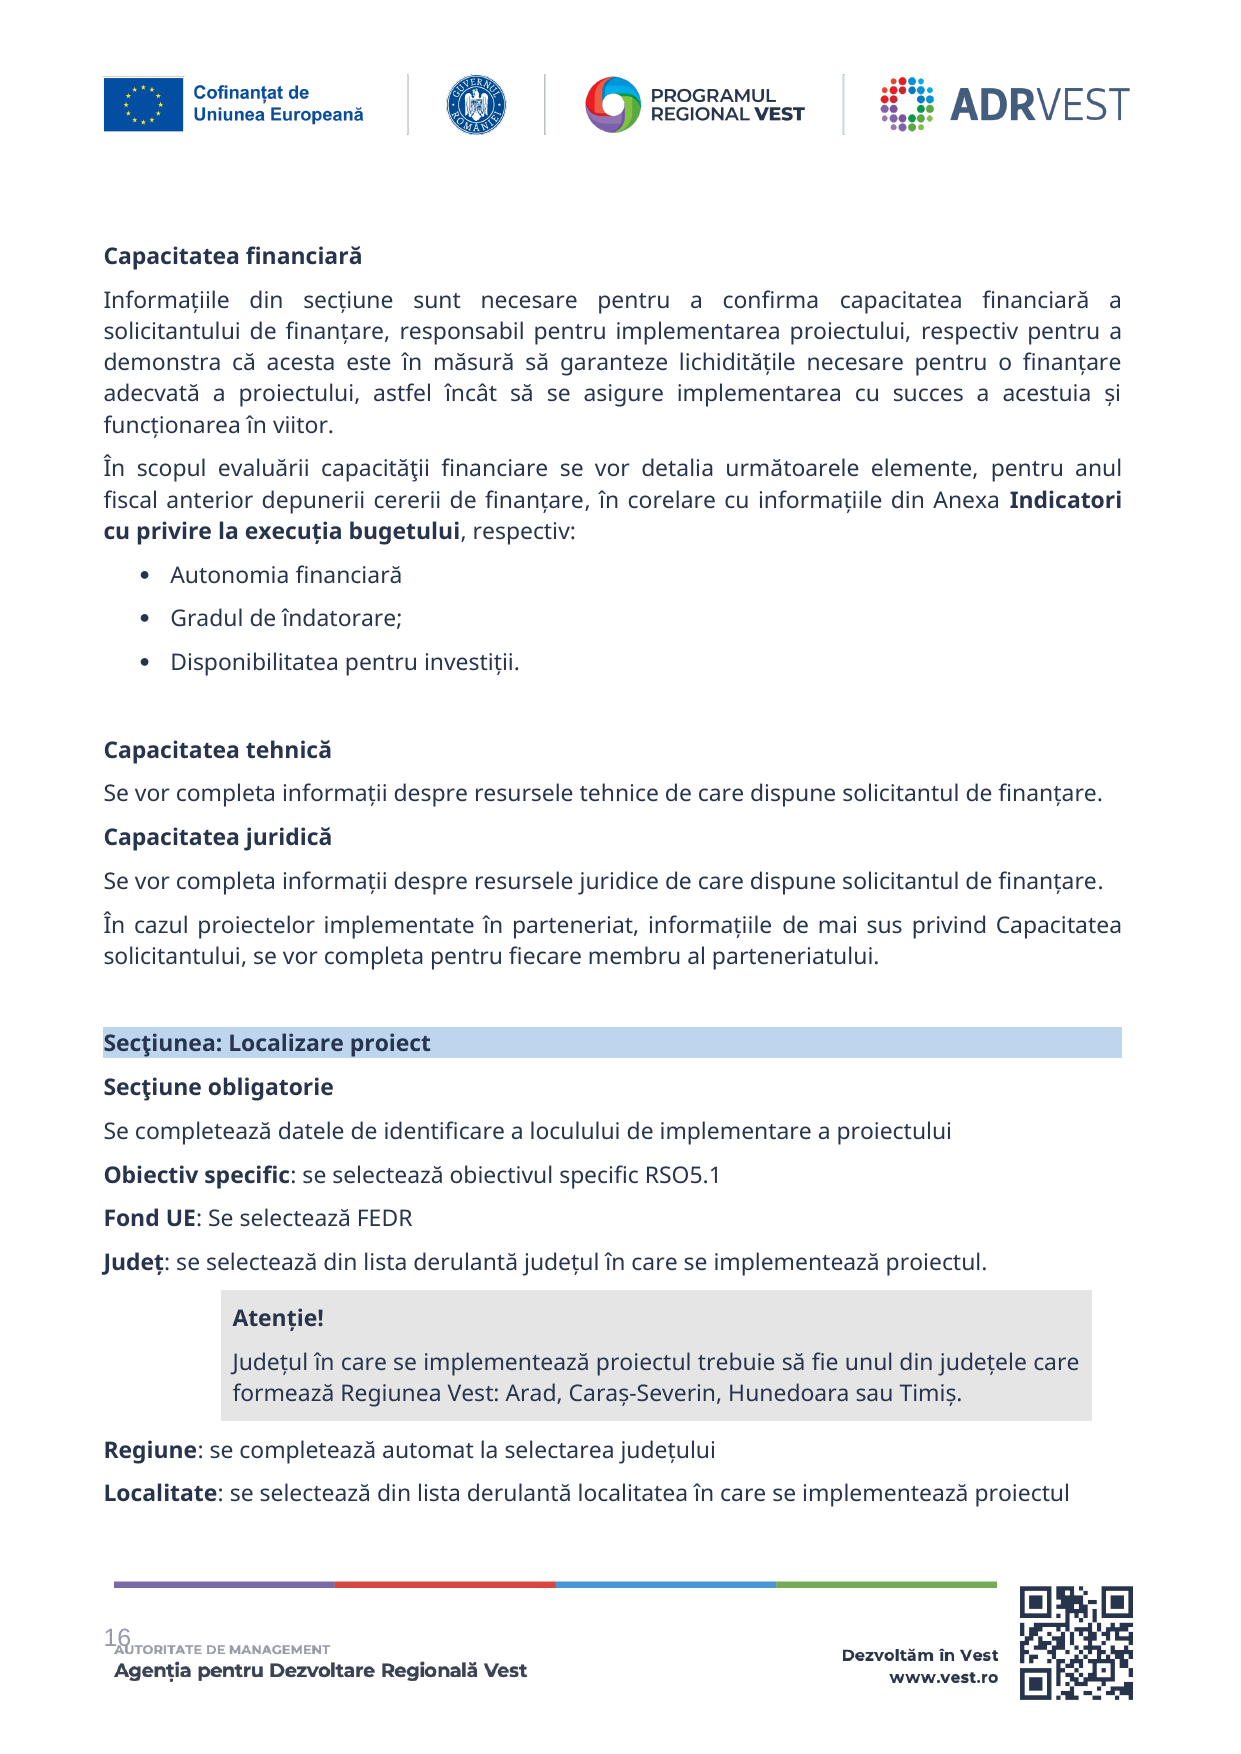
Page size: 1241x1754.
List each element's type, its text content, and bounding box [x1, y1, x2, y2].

table_header Atenție! Județul în care se implementează proiectul trebuie să fie unul din județele care formează Regiunea Vest: Arad, Caraș-Severin, Hunedoara sau Timiș. [221, 1290, 1092, 1421]
list Disponibilitatea pentru investiții. [141, 646, 1122, 677]
text Capacitatea juridică [103, 821, 1122, 852]
text Județ: se selectează din lista derulantă județul în care se implementează proiectul. [103, 1246, 1122, 1277]
text Localitate: se selectează din lista derulantă localitatea în care se implementează proiectul [103, 1477, 1122, 1508]
text În scopul evaluării capacităţii financiare se vor detalia următoarele elemente, pentru anul fiscal anterior depunerii cererii de finanțare, în corelare cu informațiile din Anexa Indicatori cu privire la execuția bugetului, respectiv: [103, 452, 1122, 546]
text Capacitatea tehnică [103, 733, 1122, 765]
list Autonomia financiară [141, 558, 1122, 590]
text Regiune: se completează automat la selectarea județului [103, 1433, 1122, 1465]
text Se vor completa informații despre resursele juridice de care dispune solicitantul de finanțare. [103, 865, 1122, 896]
picture [102, 74, 1130, 135]
text Secţiune obligatorie [103, 1071, 1122, 1102]
text Obiectiv specific: se selectează obiectivul specific RSO5.1 [103, 1158, 1122, 1190]
text Fond UE: Se selectează FEDR [103, 1202, 1122, 1233]
text Se vor completa informații despre resursele tehnice de care dispune solicitantul de finanțare. [103, 777, 1122, 808]
text Secţiunea: Localizare proiect [103, 1027, 1122, 1058]
picture [106, 1577, 1142, 1709]
list Gradul de îndatorare; [141, 602, 1122, 633]
text Se completează datele de identificare a loculului de implementare a proiectului [103, 1115, 1122, 1146]
text Capacitatea financiară [103, 240, 1122, 271]
text Informațiile din secțiune sunt necesare pentru a confirma capacitatea financiară a solicitantului de finanțare, responsabil pentru implementarea proiectului, respectiv pentru a demonstra că acesta este în măsură să garanteze lichiditățile necesare pentru o finanțare adecvată a proiectului, astfel încât să se asigure implementarea cu succes a acestuia și funcționarea în viitor. [103, 283, 1122, 440]
text În cazul proiectelor implementate în parteneriat, informațiile de mai sus privind Capacitatea solicitantului, se vor completa pentru fiecare membru al parteneriatului. [103, 908, 1122, 971]
